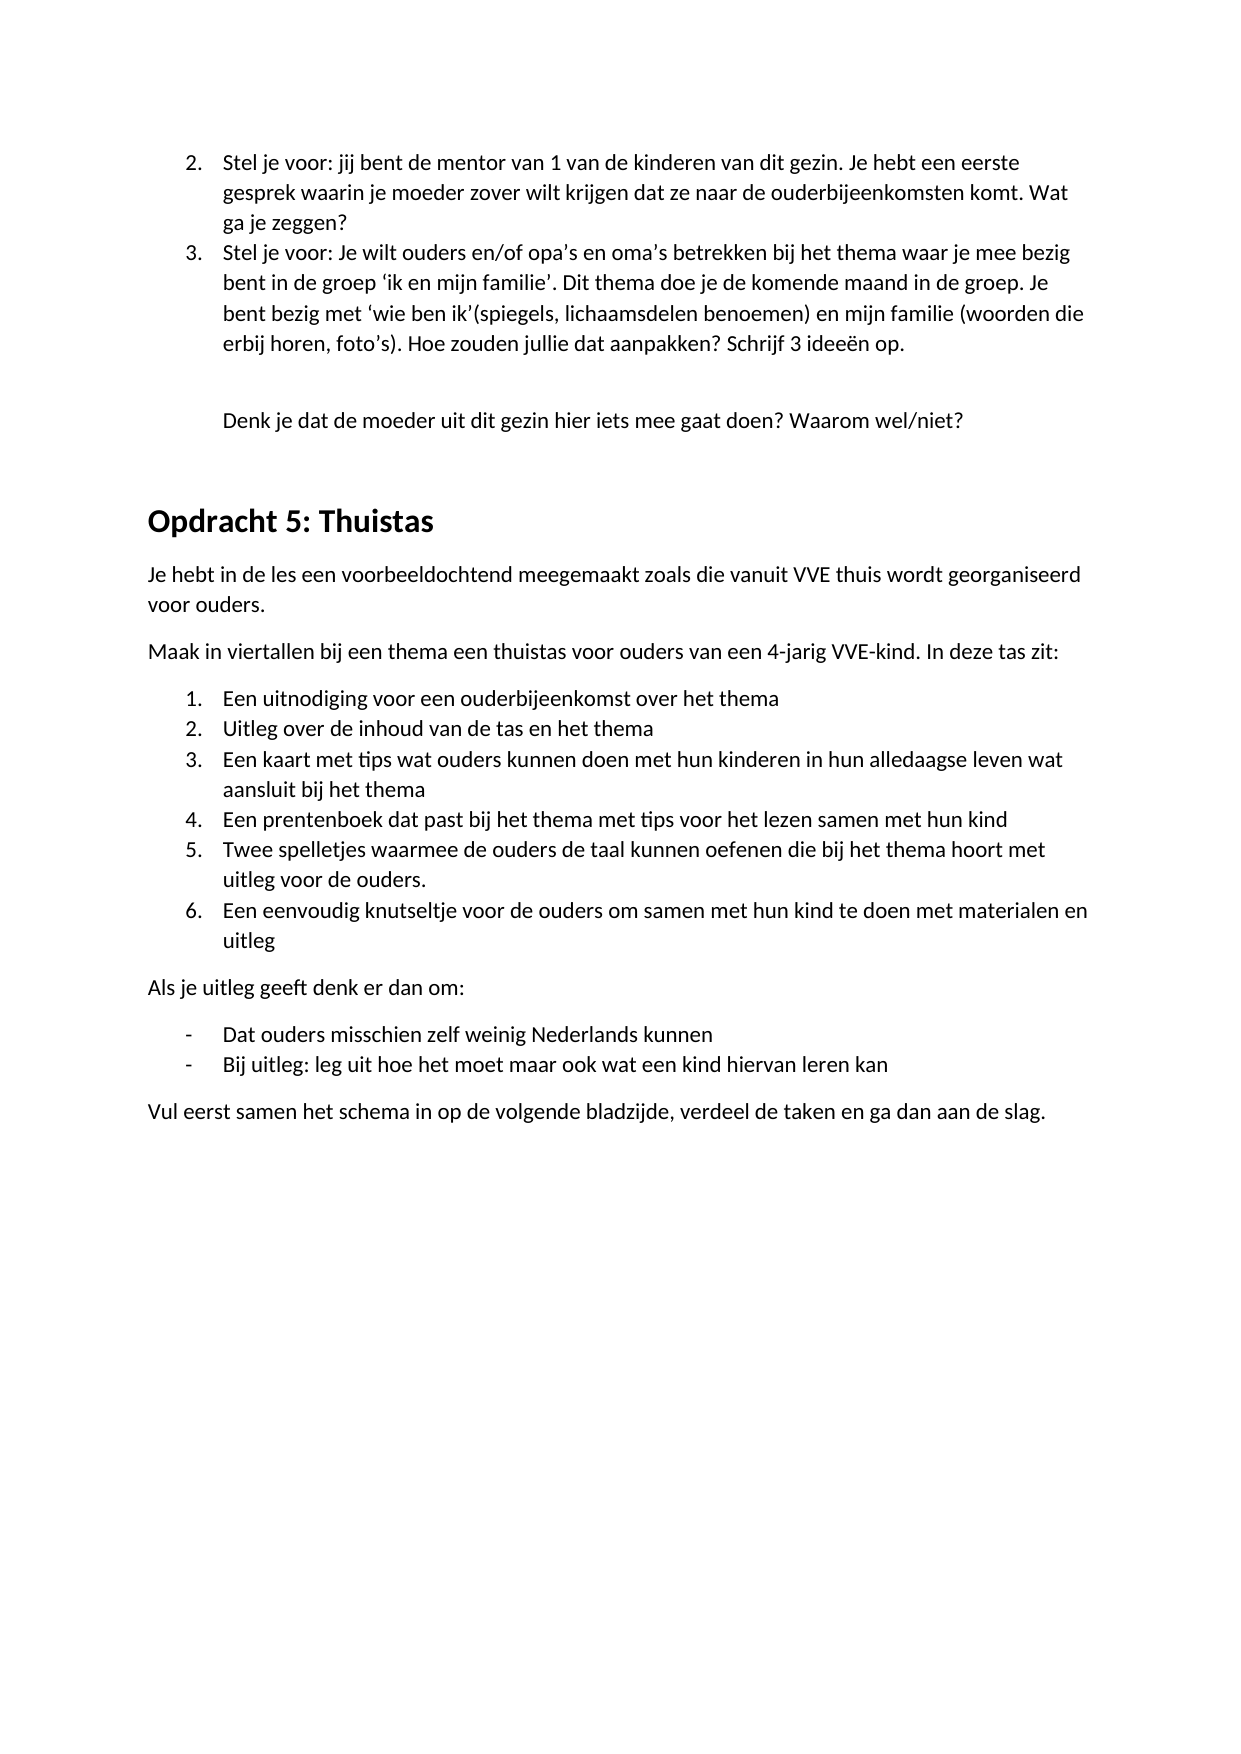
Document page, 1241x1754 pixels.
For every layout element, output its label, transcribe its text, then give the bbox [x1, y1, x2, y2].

text Je hebt in de les een voorbeeldochtend meegemaakt zoals die vanuit VVE thuis wordt georganiseerd voor ouders. [148, 560, 1093, 618]
text Vul eerst samen het schema in op de volgende bladzijde, verdeel de taken en ga dan aan de slag. [148, 1097, 1093, 1125]
list Een uitnodiging voor een ouderbijeenkomst over het thema [185, 684, 1093, 712]
list Twee spelletjes waarmee de ouders de taal kunnen oefenen die bij het thema hoort met uitleg voor de ouders. [185, 835, 1093, 893]
list Een eenvoudig knutseltje voor de ouders om samen met hun kind te doen met materialen en uitleg [185, 896, 1093, 954]
text Maak in viertallen bij een thema een thuistas voor ouders van een 4-jarig VVE-kind. In deze tas zit: [148, 637, 1093, 665]
text Als je uitleg geeft denk er dan om: [148, 973, 1093, 1001]
list Uitleg over de inhoud van de tas en het thema [185, 714, 1093, 742]
list Een prentenboek dat past bij het thema met tips voor het lezen samen met hun kind [185, 805, 1093, 833]
list Stel je voor: jij bent de mentor van 1 van de kinderen van dit gezin. Je hebt een eerste gesprek waarin je moeder zover wilt krijgen dat ze naar de ouderbijeenkomsten komt. Wat ga je zeggen? [185, 148, 1093, 236]
text Denk je dat de moeder uit dit gezin hier iets mee gaat doen? Waarom wel/niet? [223, 406, 1093, 434]
list Een kaart met tips wat ouders kunnen doen met hun kinderen in hun alledaagse leven wat aansluit bij het thema [185, 745, 1093, 803]
list Bij uitleg: leg uit hoe het moet maar ook wat een kind hiervan leren kan [185, 1050, 1093, 1078]
text Opdracht 5: Thuistas [148, 500, 1093, 540]
list Dat ouders misschien zelf weinig Nederlands kunnen [185, 1020, 1093, 1048]
list Stel je voor: Je wilt ouders en/of opa’s en oma’s betrekken bij het thema waar je mee bezig bent in de groep ‘ik en mijn familie’. Dit thema doe je de komende maand in de groep. Je bent bezig met ‘wie ben ik’(spiegels, lichaamsdelen benoemen) en mijn familie (woorden die erbij horen, foto’s). Hoe zouden jullie dat aanpakken? Schrijf 3 ideeën op. [185, 238, 1093, 357]
